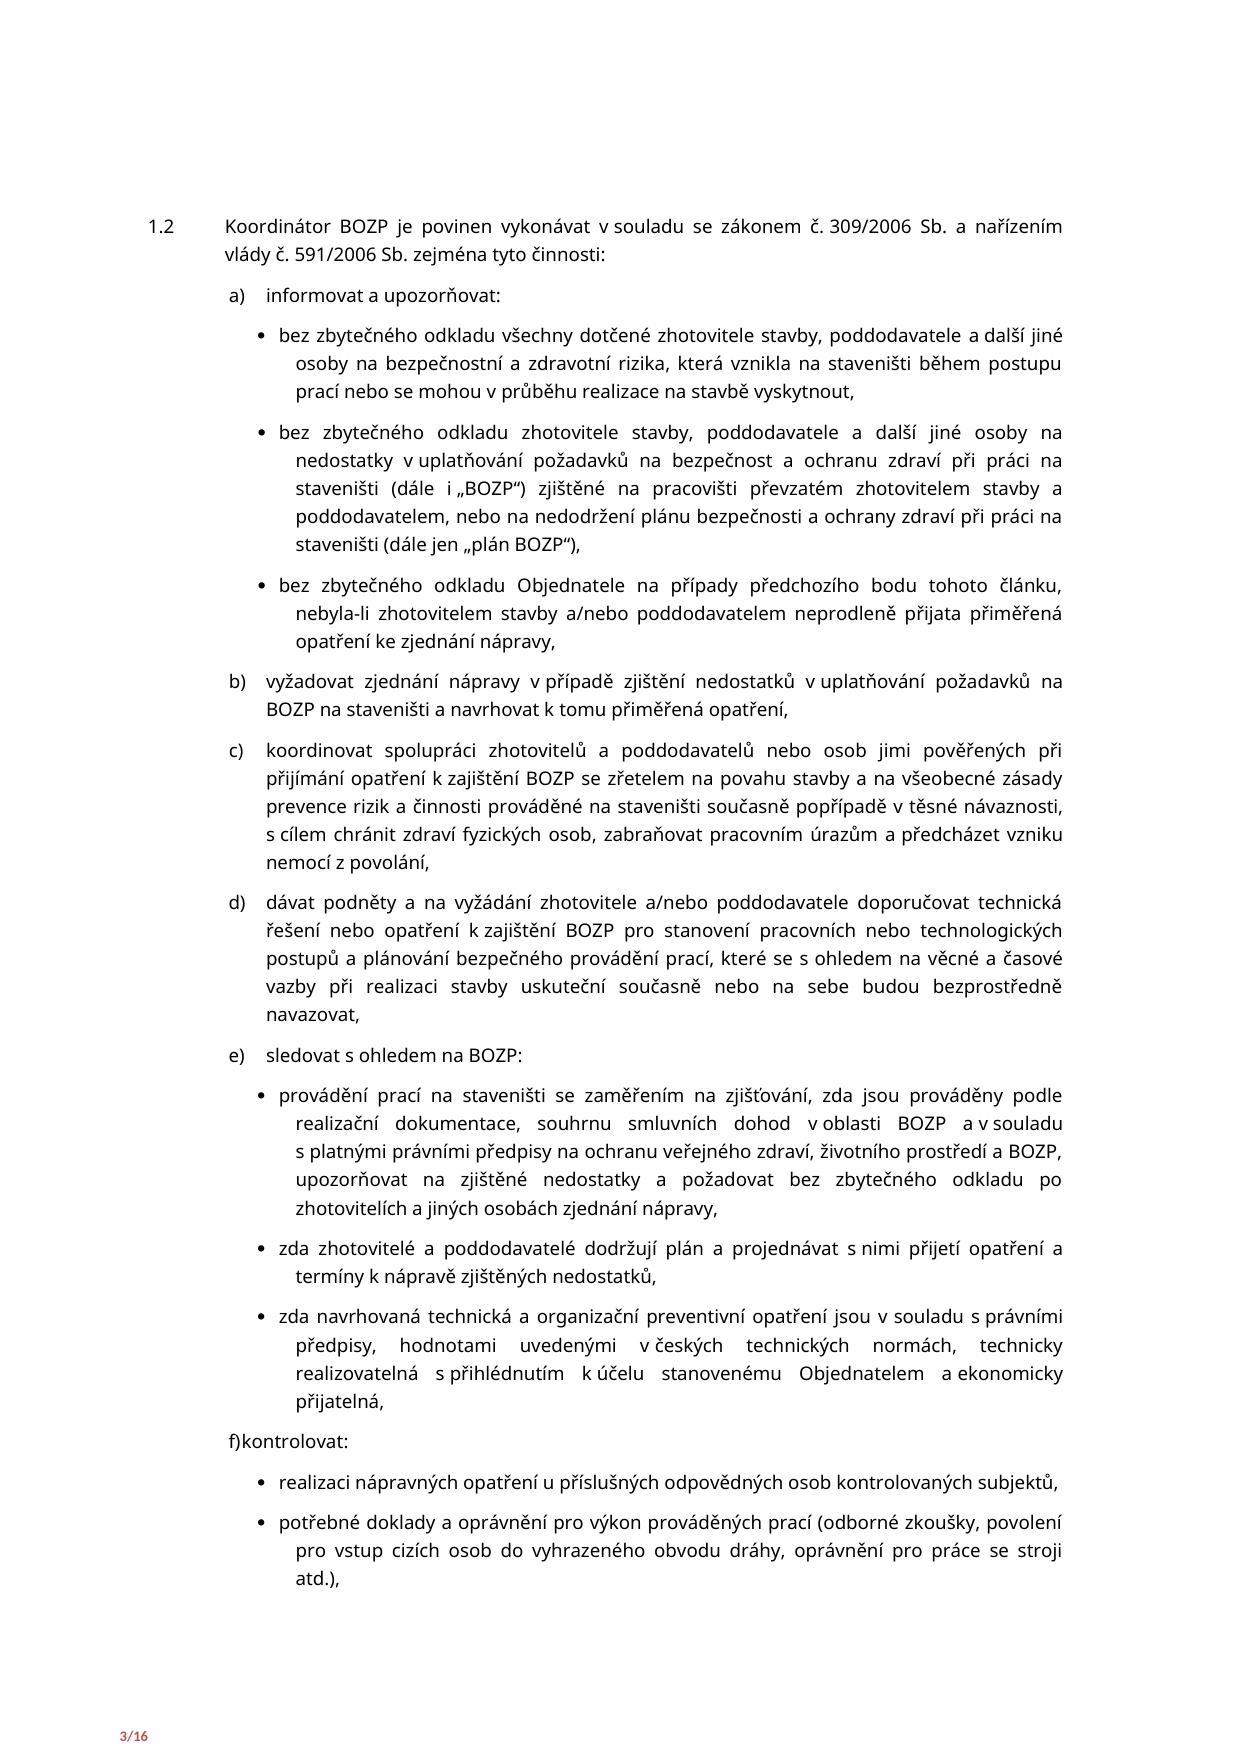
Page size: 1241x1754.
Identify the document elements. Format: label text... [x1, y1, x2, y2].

list vyžadovat zjednání nápravy v případě zjištění nedostatků v uplatňování požadavků na BOZP na staveništi a navrhovat k tomu přiměřená opatření, [229, 668, 1063, 722]
list kontrolovat: [228, 1428, 1063, 1454]
list dávat podněty a na vyžádání zhotovitele a/nebo poddodavatele doporučovat technická řešení nebo opatření k zajištění BOZP pro stanovení pracovních nebo technologických postupů a plánování bezpečného provádění prací, které se s ohledem na věcné a časové vazby při realizaci stavby uskuteční současně nebo na sebe budou bezprostředně navazovat, [228, 889, 1063, 1027]
list Koordinátor BOZP je povinen vykonávat v souladu se zákonem č. 309/2006 Sb. a nařízením vlády č. 591/2006 Sb. zejména tyto činnosti: [148, 214, 1063, 267]
list bez zbytečného odkladu zhotovitele stavby, poddodavatele a další jiné osoby na nedostatky v uplatňování požadavků na bezpečnost a ochranu zdraví při práci na staveništi (dále i „BOZP“) zjištěné na pracovišti převzatém zhotovitelem stavby a poddodavatelem, nebo na nedodržení plánu bezpečnosti a ochrany zdraví při práci na staveništi (dále jen „plán BOZP“), [258, 419, 1063, 557]
list provádění prací na staveništi se zaměřením na zjišťování, zda jsou prováděny podle realizační dokumentace, souhrnu smluvních dohod v oblasti BOZP a v souladu s platnými právními předpisy na ochranu veřejného zdraví, životního prostředí a BOZP, upozorňovat na zjištěné nedostatky a požadovat bez zbytečného odkladu po zhotovitelích a jiných osobách zjednání nápravy, [258, 1083, 1063, 1220]
list zda zhotovitelé a poddodavatelé dodržují plán a projednávat s nimi přijetí opatření a termíny k nápravě zjištěných nedostatků, [258, 1235, 1063, 1289]
list koordinovat spolupráci zhotovitelů a poddodavatelů nebo osob jimi pověřených při přijímání opatření k zajištění BOZP se zřetelem na povahu stavby a na všeobecné zásady prevence rizik a činnosti prováděné na staveništi současně popřípadě v těsné návaznosti, s cílem chránit zdraví fyzických osob, zabraňovat pracovním úrazům a předcházet vzniku nemocí z povolání, [229, 737, 1063, 874]
list informovat a upozorňovat: [229, 282, 1063, 308]
list zda navrhovaná technická a organizační preventivní opatření jsou v souladu s právními předpisy, hodnotami uvedenými v českých technických normách, technicky realizovatelná s přihlédnutím k účelu stanovenému Objednatelem a ekonomicky přijatelná, [258, 1304, 1063, 1413]
list bez zbytečného odkladu všechny dotčené zhotovitele stavby, poddodavatele a další jiné osoby na bezpečnostní a zdravotní rizika, která vznikla na staveništi během postupu prací nebo se mohou v průběhu realizace na stavbě vyskytnout, [258, 323, 1063, 404]
list potřebné doklady a oprávnění pro výkon prováděných prací (odborné zkoušky, povolení pro vstup cizích osob do vyhrazeného obvodu dráhy, oprávnění pro práce se stroji atd.), [258, 1509, 1063, 1591]
list sledovat s ohledem na BOZP: [228, 1042, 1063, 1068]
list bez zbytečného odkladu Objednatele na případy předchozího bodu tohoto článku, nebyla-li zhotovitelem stavby a/nebo poddodavatelem neprodleně přijata přiměřená opatření ke zjednání nápravy, [258, 572, 1063, 653]
list realizaci nápravných opatření u příslušných odpovědných osob kontrolovaných subjektů, [258, 1469, 1063, 1494]
